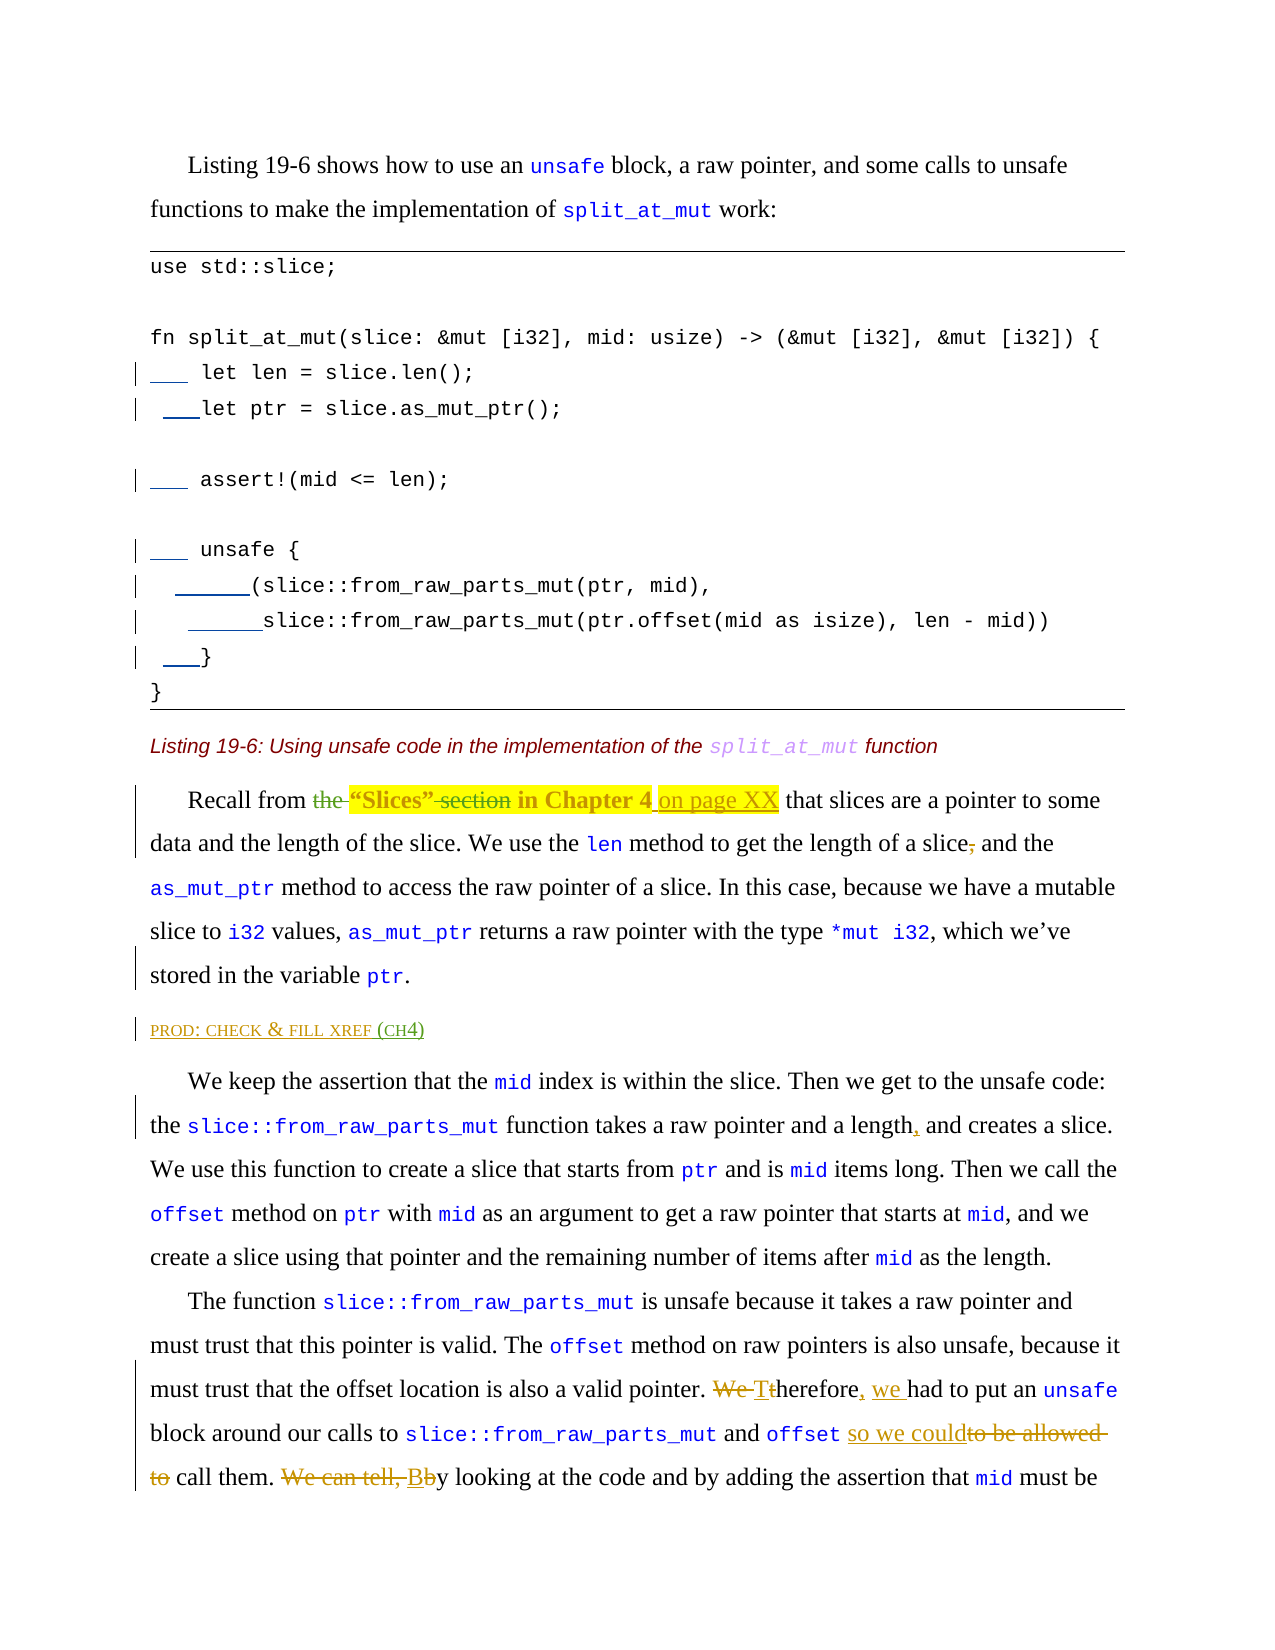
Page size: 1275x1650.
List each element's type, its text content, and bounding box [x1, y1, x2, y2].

text We keep the assertion that the mid index is within the slice. Then we get to the unsafe code: the slice::from_raw_parts_mut function takes a raw pointer and a length and creates a slice. We use this function to create a slice that starts from ptr and is mid items long. Then we call the offset method on ptr with mid as an argument to get a raw pointer that starts at mid, and we create a slice using that pointer and the remaining number of items after mid as the length. [150, 1066, 1125, 1271]
text slice::from_raw_parts_mut(ptr.offset(mid as isize), len - mid)) [150, 610, 1125, 634]
text } [150, 681, 1125, 709]
text let ptr = slice.as_mut_ptr(); [150, 398, 1125, 421]
text (slice::from_raw_parts_mut(ptr, mid), [150, 575, 1125, 598]
text Listing 19-6 shows how to use an unsafe block, a raw pointer, and some calls to unsafe functions to make the implementation of split_at_mut work: [150, 150, 1125, 223]
text let len = slice.len(); [150, 362, 1125, 386]
text } [150, 646, 1125, 669]
text fn split_at_mut(slice: &mut [i32], mid: usize) -> (&mut [i32], &mut [i32]) { [150, 327, 1125, 351]
list Listing 19-6: Using unsafe code in the implementation of the split_at_mut function [150, 734, 1125, 760]
text assert!(mid <= len); [150, 468, 1125, 492]
text Recall from “Slices” in Chapter 4 that slices are a pointer to some data and the length of the slice. We use the len method to get the length of a slice and the as_mut_ptr method to access the raw pointer of a slice. In this case, because we have a mutable slice to i32 values, as_mut_ptr returns a raw pointer with the type *mut i32, which we’ve stored in the variable ptr. [150, 785, 1125, 990]
text use std::slice; [150, 252, 1125, 280]
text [150, 1286, 1125, 1491]
text unsafe { [150, 539, 1125, 563]
